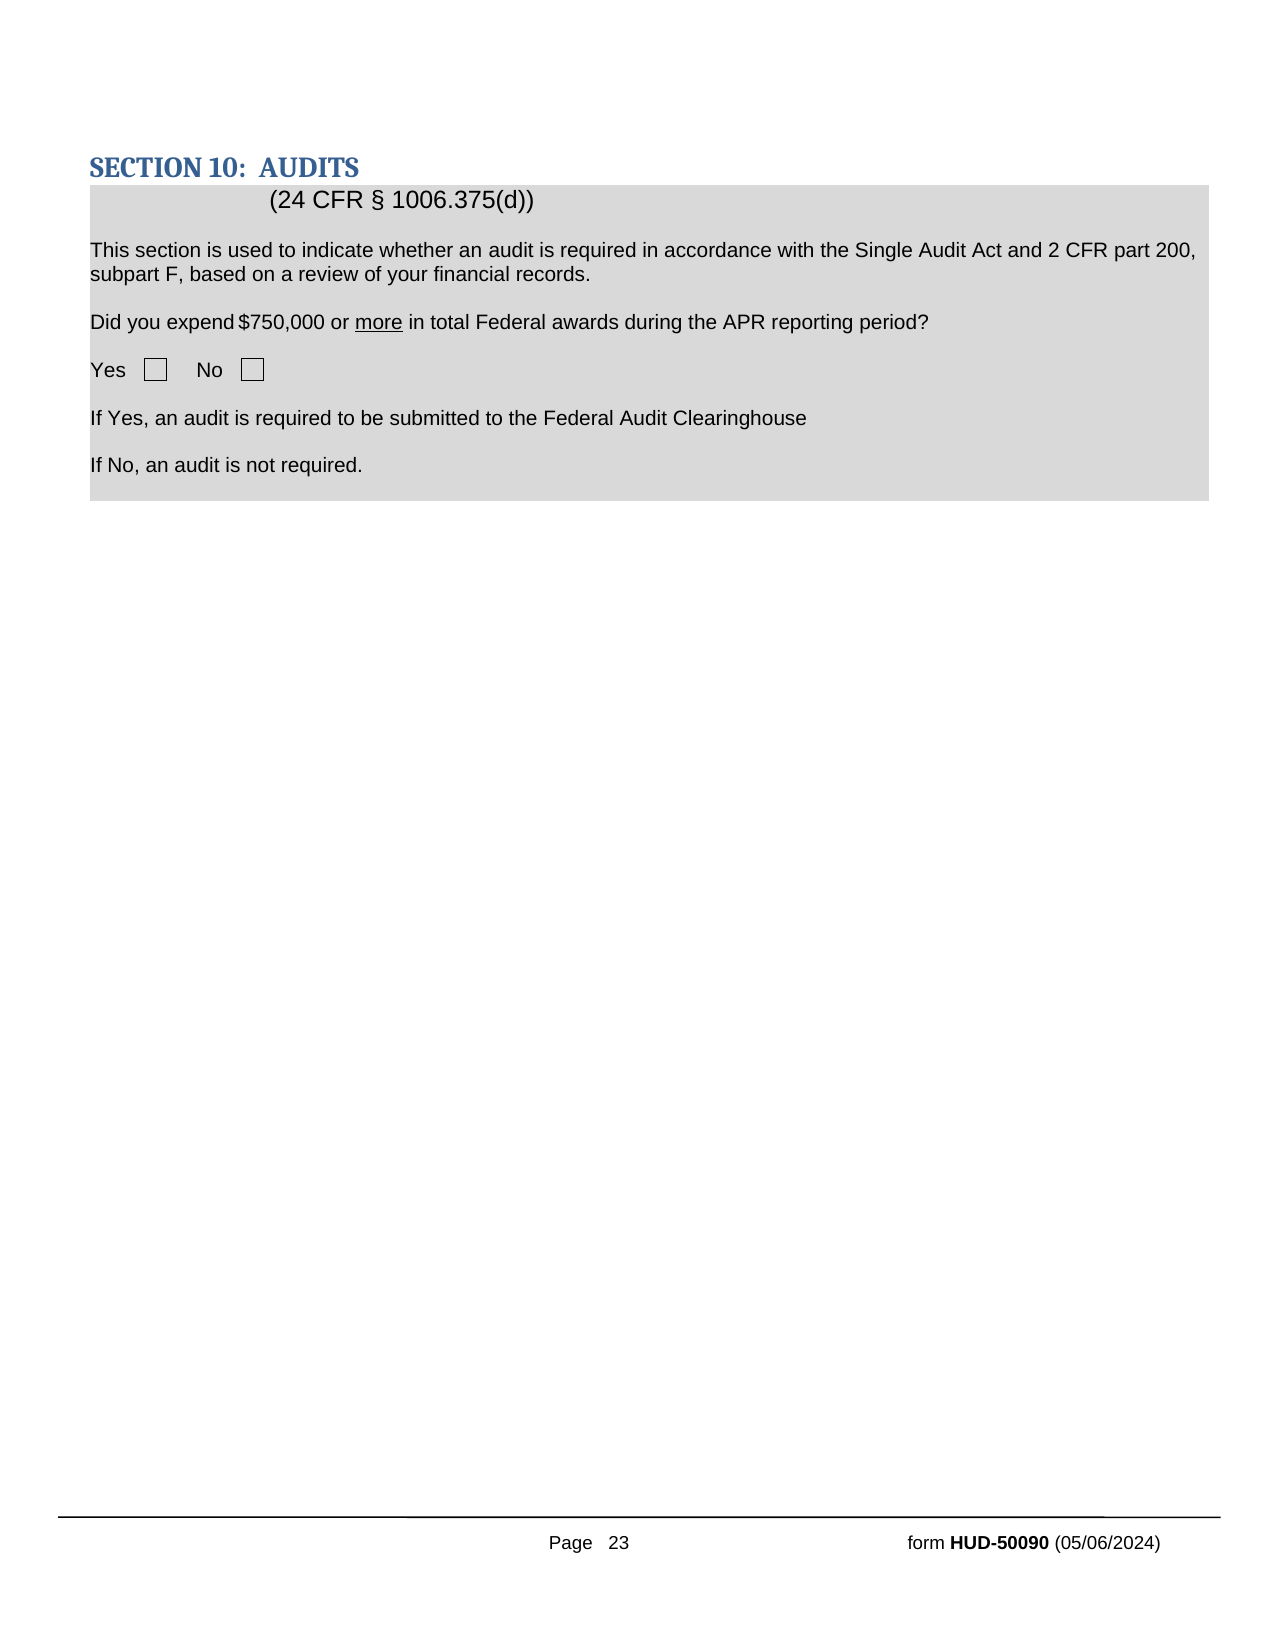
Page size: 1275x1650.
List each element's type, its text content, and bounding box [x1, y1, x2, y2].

text This section is used to indicate whether an audit is required in accordance with the Single Audit Act and 2 CFR part 200, subpart F, based on a review of your financial records. [90, 238, 1209, 286]
subtitle SECTION 10: AUDITS [90, 151, 1209, 185]
text If No, an audit is not required. [90, 453, 1209, 477]
text If Yes, an audit is required to be submitted to the Federal Audit Clearinghouse [90, 405, 1209, 429]
text Did you expend $750,000 or more in total Federal awards during the APR reporting period? [90, 309, 1209, 333]
text Yes No [90, 357, 1209, 381]
text (24 CFR § 1006.375(d)) [90, 185, 1209, 214]
